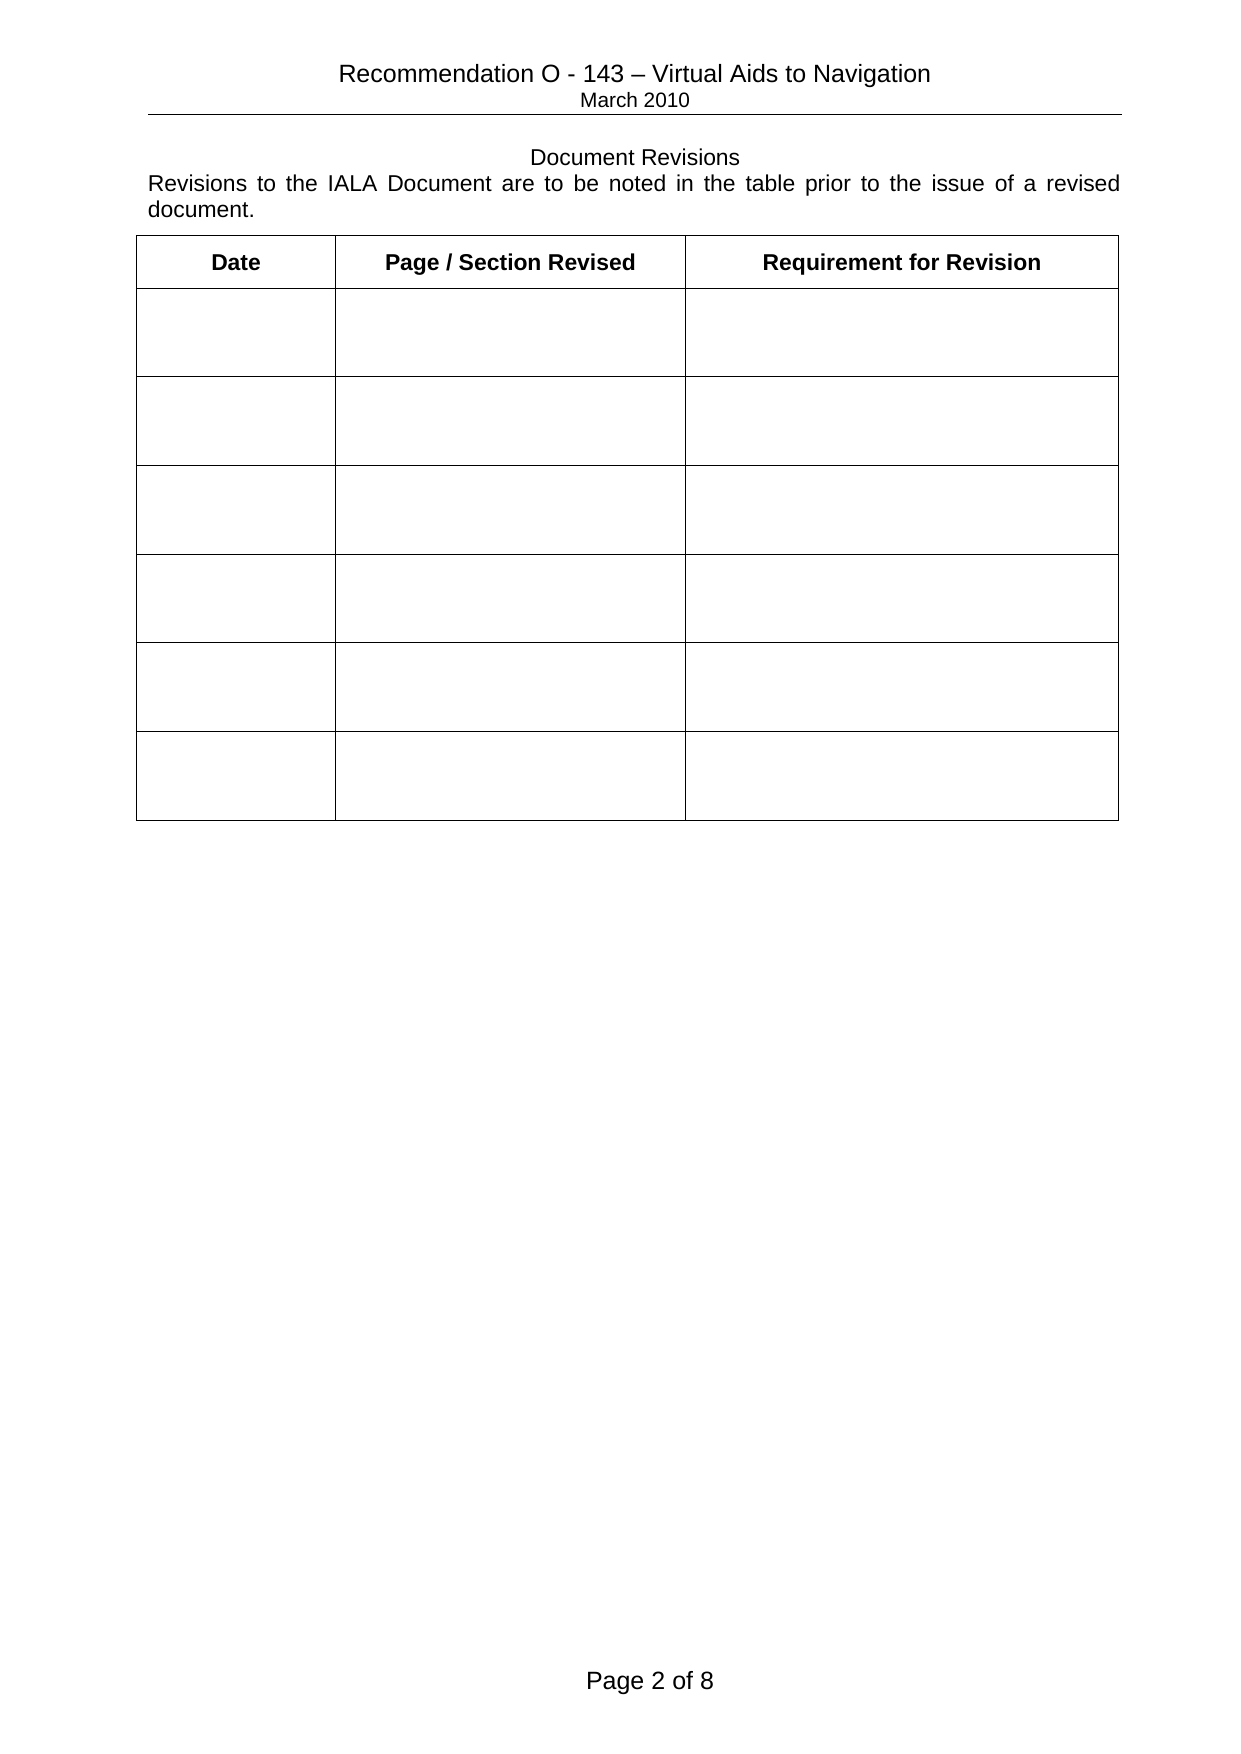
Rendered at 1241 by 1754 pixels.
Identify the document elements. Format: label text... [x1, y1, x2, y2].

table_cell [336, 377, 685, 465]
table_cell [336, 643, 685, 731]
table_cell [336, 555, 685, 642]
table_header Requirement for Revision [686, 236, 1118, 288]
table_cell [686, 377, 1118, 465]
table_cell [686, 289, 1118, 376]
table_cell [137, 289, 335, 376]
table_cell [686, 732, 1118, 819]
table_cell [137, 377, 335, 465]
table_cell [336, 732, 685, 819]
table_cell [336, 466, 685, 553]
table_header Page / Section Revised [336, 236, 685, 288]
table_cell [686, 555, 1118, 642]
table_cell [137, 555, 335, 642]
table_cell [686, 466, 1118, 553]
table_cell [686, 643, 1118, 731]
table_cell [137, 643, 335, 731]
table_cell [137, 732, 335, 819]
table_cell [137, 466, 335, 553]
text Revisions to the IALA Document are to be noted in the table prior to the issue of a revised document. [148, 170, 1122, 223]
table_header Date [137, 236, 335, 288]
table_cell [336, 289, 685, 376]
text Document Revisions [148, 144, 1122, 170]
